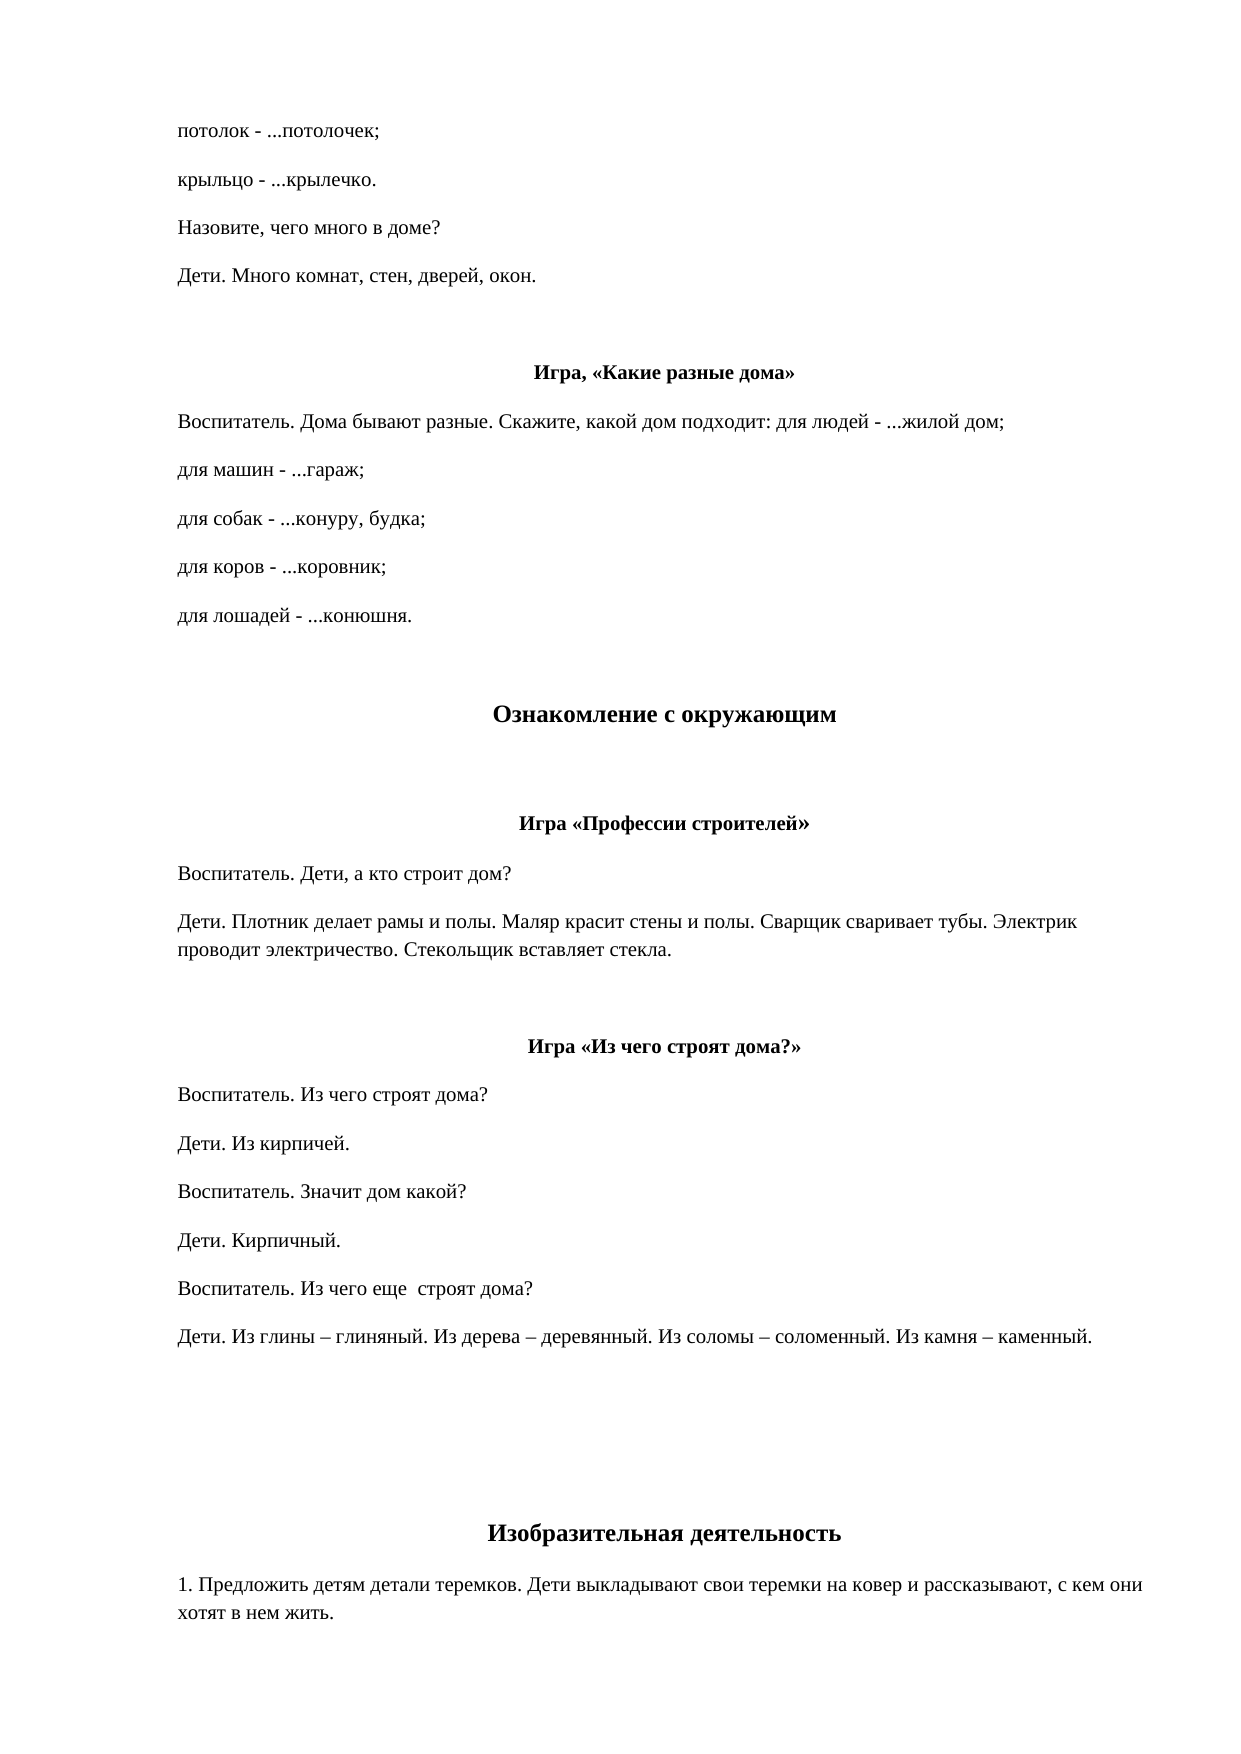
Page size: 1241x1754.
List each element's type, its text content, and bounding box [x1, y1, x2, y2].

text Изобразительная деятельность [177, 1518, 1152, 1547]
text для лошадей - ...конюшня. [177, 602, 1152, 627]
text Ознакомление с окружающим [177, 699, 1152, 728]
text Воспитатель. Значит дом какой? [177, 1179, 1152, 1203]
text 1. Предложить детям детали теремков. Дети выкладывают свои теремки на ковер и рассказывают, с кем они хотят в нем жить. [177, 1572, 1152, 1624]
text для коров - ...коровник; [177, 554, 1152, 578]
text для собак - ...конуру, будка; [177, 506, 1152, 530]
text Воспитатель. Дома бывают разные. Скажите, какой дом подходит: для людей - ...жилой дом; [177, 409, 1152, 433]
text Назовите, чего много в доме? [177, 215, 1152, 239]
text для машин - ...гараж; [177, 457, 1152, 481]
text крыльцо - ...крылечко. [177, 167, 1152, 191]
text Дети. Из глины – глиняный. Из дерева – деревянный. Из соломы – соломенный. Из камня – каменный. [177, 1324, 1152, 1348]
text Воспитатель. Дети, а кто строит дом? [177, 861, 1152, 885]
text Дети. Много комнат, стен, дверей, окон. [177, 263, 1152, 287]
text Дети. Из кирпичей. [177, 1131, 1152, 1155]
text Дети. Кирпичный. [177, 1228, 1152, 1252]
text Дети. Плотник делает рамы и полы. Маляр красит стены и полы. Сварщик сваривает тубы. Электрик проводит электричество. Стекольщик вставляет стекла. [177, 909, 1152, 961]
text Воспитатель. Из чего еще строят дома? [177, 1276, 1152, 1300]
text Воспитатель. Из чего строят дома? [177, 1082, 1152, 1106]
text Игра «Профессии строителей» [177, 807, 1152, 836]
text Игра «Из чего строят дома?» [177, 1034, 1152, 1058]
text потолок - ...потолочек; [177, 118, 1152, 142]
text Игра, «Какие разные дома» [177, 360, 1152, 384]
